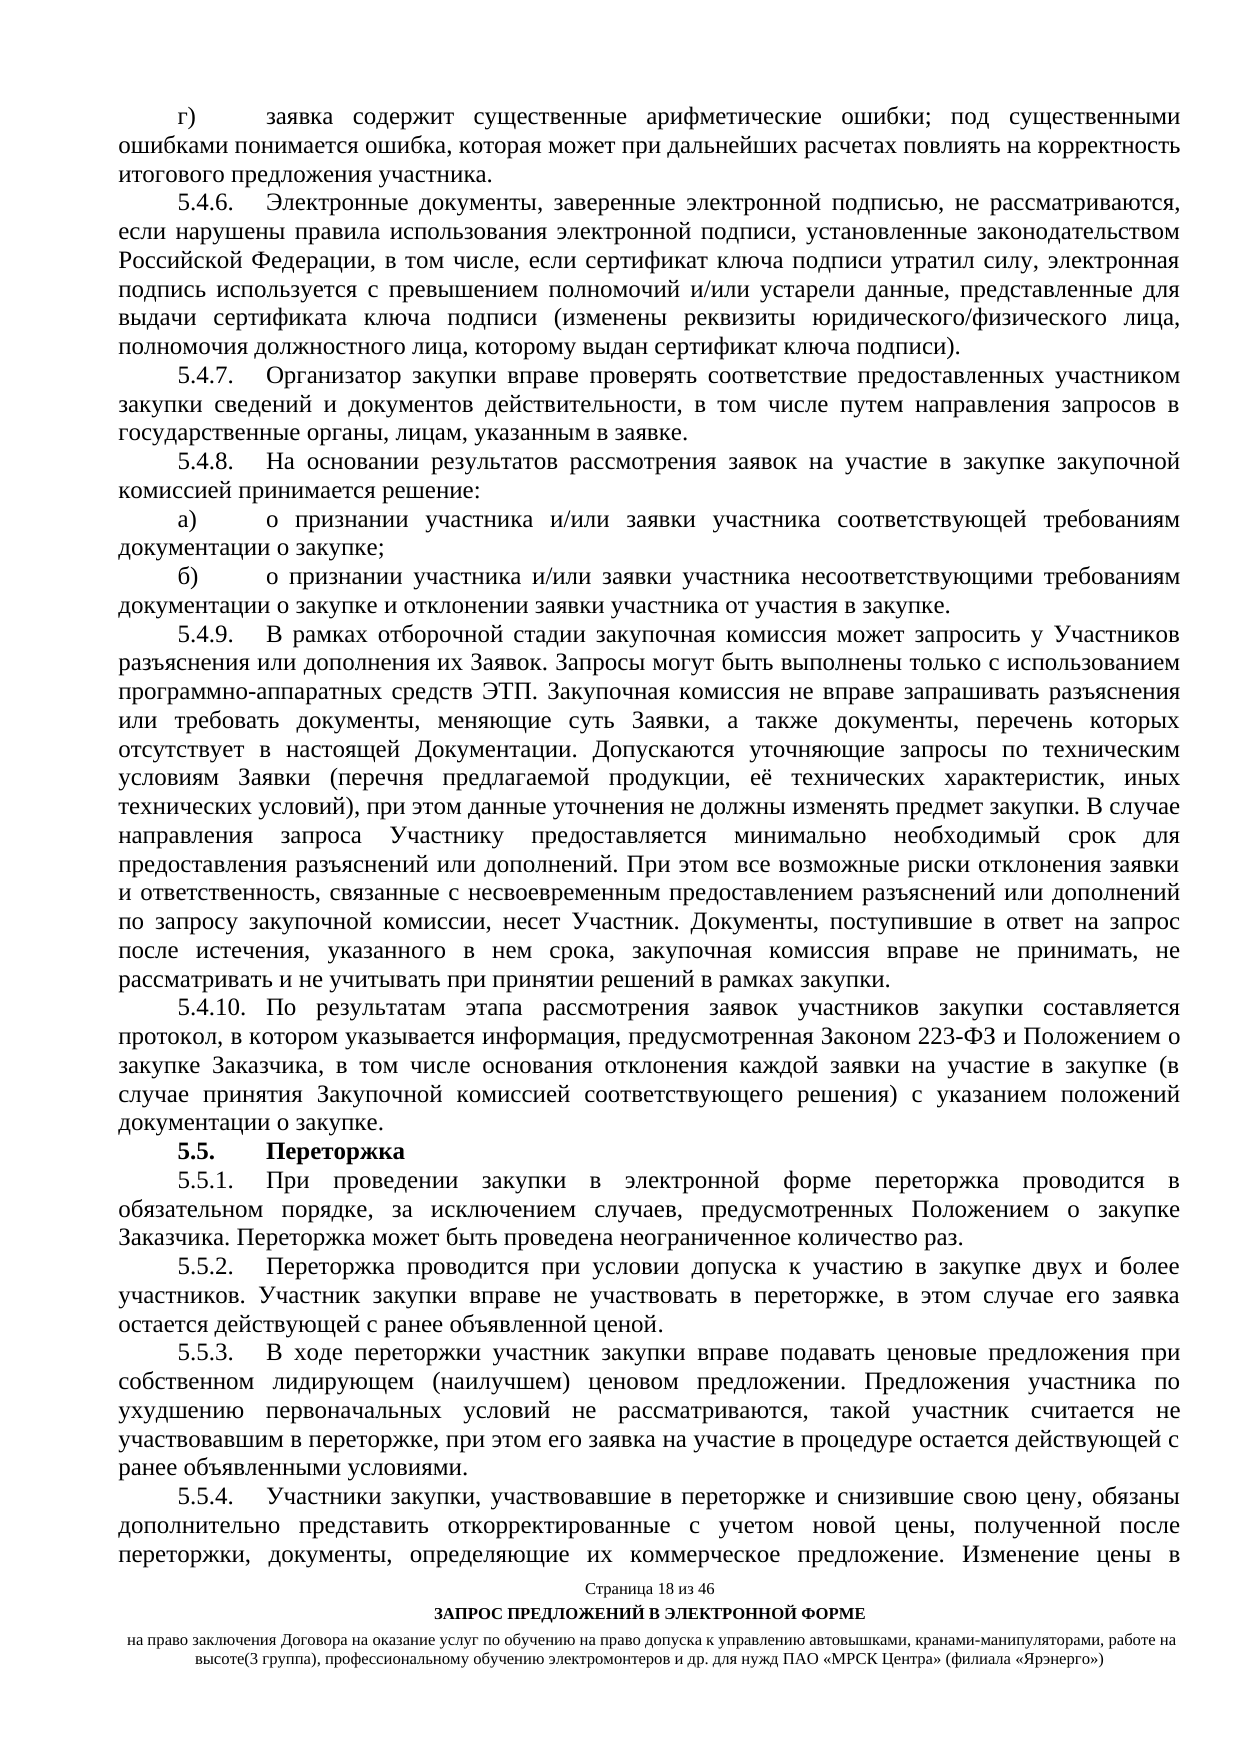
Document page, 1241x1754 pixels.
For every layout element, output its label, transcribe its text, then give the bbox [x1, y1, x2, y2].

subtitle При проведении закупки в электронной форме переторжка проводится в обязательном порядке, за исключением случаев, предусмотренных Положением о закупке Заказчика. Переторжка может быть проведена неограниченное количество раз. [118, 1165, 1181, 1251]
subtitle Электронные документы, заверенные электронной подписью, не рассматриваются, если нарушены правила использования электронной подписи, установленные законодательством Российской Федерации, в том числе, если сертификат ключа подписи утратил силу, электронная подпись используется с превышением полномочий и/или устарели данные, представленные для выдачи сертификата ключа подписи (изменены реквизиты юридического/физического лица, полномочия должностного лица, которому выдан сертификат ключа подписи). [118, 187, 1181, 360]
subtitle Переторжка проводится при условии допуска к участию в закупке двух и более участников. Участник закупки вправе не участвовать в переторжке, в этом случае его заявка остается действующей с ранее объявленной ценой. [118, 1251, 1181, 1337]
subtitle На основании результатов рассмотрения заявок на участие в закупке закупочной комиссией принимается решение: [118, 446, 1181, 504]
subtitle Переторжка [118, 1136, 1181, 1165]
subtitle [118, 1481, 1181, 1567]
subtitle Организатор закупки вправе проверять соответствие предоставленных участником закупки сведений и документов действительности, в том числе путем направления запросов в государственные органы, лицам, указанным в заявке. [118, 360, 1181, 446]
list заявка содержит существенные арифметические ошибки; под существенными ошибками понимается ошибка, которая может при дальнейших расчетах повлиять на корректность итогового предложения участника. [118, 101, 1181, 187]
subtitle о признании участника и/или заявки участника несоответствующими требованиям документации о закупке и отклонении заявки участника от участия в закупке. [118, 561, 1181, 619]
subtitle По результатам этапа рассмотрения заявок участников закупки составляется протокол, в котором указывается информация, предусмотренная Законом 223-ФЗ и Положением о закупке Заказчика, в том числе основания отклонения каждой заявки на участие в закупке (в случае принятия Закупочной комиссией соответствующего решения) с указанием положений документации о закупке. [118, 992, 1181, 1136]
subtitle В рамках отборочной стадии закупочная комиссия может запросить у Участников разъяснения или дополнения их Заявок. Запросы могут быть выполнены только с использованием программно-аппаратных средств ЭТП. Закупочная комиссия не вправе запрашивать разъяснения или требовать документы, меняющие суть Заявки, а также документы, перечень которых отсутствует в настоящей Документации. Допускаются уточняющие запросы по техническим условиям Заявки (перечня предлагаемой продукции, её технических характеристик, иных технических условий), при этом данные уточнения не должны изменять предмет закупки. В случае направления запроса Участнику предоставляется минимально необходимый срок для предоставления разъяснений или дополнений. При этом все возможные риски отклонения заявки и ответственность, связанные с несвоевременным предоставлением разъяснений или дополнений по запросу закупочной комиссии, несет Участник. Документы, поступившие в ответ на запрос после истечения, указанного в нем срока, закупочная комиссия вправе не принимать, не рассматривать и не учитывать при принятии решений в рамках закупки. [118, 619, 1181, 992]
subtitle В ходе переторжки участник закупки вправе подавать ценовые предложения при собственном лидирующем (наилучшем) ценовом предложении. Предложения участника по ухудшению первоначальных условий не рассматриваются, такой участник считается не участвовавшим в переторжке, при этом его заявка на участие в процедуре остается действующей с ранее объявленными условиями. [118, 1337, 1181, 1481]
subtitle о признании участника и/или заявки участника соответствующей требованиям документации о закупке; [118, 504, 1181, 561]
